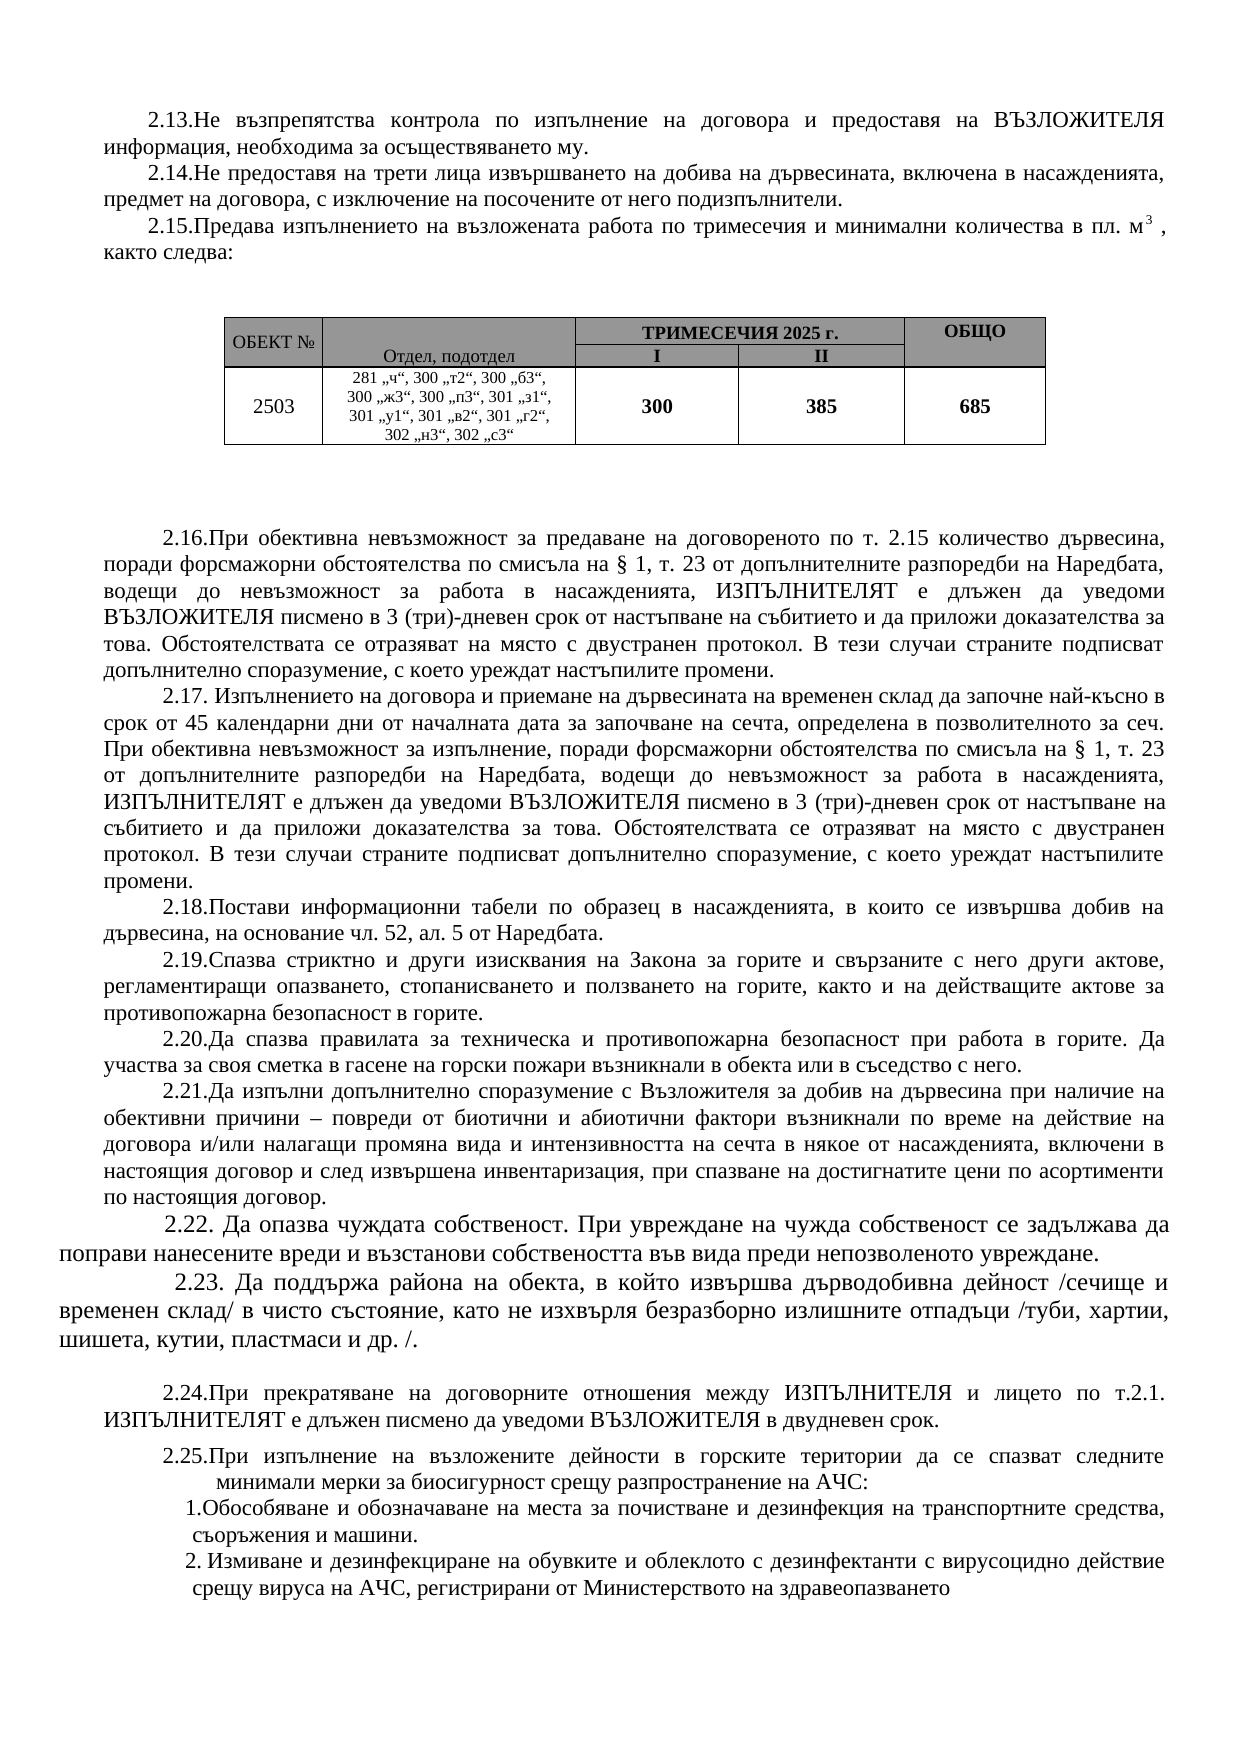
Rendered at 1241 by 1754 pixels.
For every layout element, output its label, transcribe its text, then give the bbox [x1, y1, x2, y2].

text 2.13.Не възпрепятства контрола по изпълнение на договора и предоставя на ВЪЗЛОЖИТЕЛЯ информация, необходима за осъществяването му. [103, 106, 1166, 159]
text 2.17. Изпълнението на договора и приемане на дървесината на временен склад да започне най-късно в срок от 45 календарни дни от началната дата за започване на сечта, определена в позволителното за сеч. При обективна невъзможност за изпълнение, поради форсмажорни обстоятелства по смисъла на § 1, т. 23 от допълнителните разпоредби на Наредбата, водещи до невъзможност за работа в насажденията, ИЗПЪЛНИТЕЛЯТ е длъжен да уведоми ВЪЗЛОЖИТЕЛЯ писмено в 3 (три)-дневен срок от настъпване на събитието и да приложи доказателства за това. Обстоятелствата се отразяват на място с двустранен протокол. В тези случаи страните подписват допълнително споразумение, с което уреждат настъпилите промени. [103, 682, 1166, 893]
table_header ТРИМЕСЕЧИЯ 2025 г. [576, 318, 904, 344]
text 2.24.При прекратяване на договорните отношения между ИЗПЪЛНИТЕЛЯ и лицето по т.2.1. ИЗПЪЛНИТЕЛЯТ е длъжен писмено да уведоми ВЪЗЛОЖИТЕЛЯ в двудневен срок. [103, 1379, 1166, 1432]
text 2.16.При обективна невъзможност за предаване на договореното по т. 2.15 количество дървесина, поради форсмажорни обстоятелства по смисъла на § 1, т. 23 от допълнителните разпоредби на Наредбата, водещи до невъзможност за работа в насажденията, ИЗПЪЛНИТЕЛЯТ е длъжен да уведоми ВЪЗЛОЖИТЕЛЯ писмено в 3 (три)-дневен срок от настъпване на събитието и да приложи доказателства за това. Обстоятелствата се отразяват на място с двустранен протокол. В тези случаи страните подписват допълнително споразумение, с което уреждат настъпилите промени. [103, 524, 1166, 682]
table_cell 281 „ч“, 300 „т2“, 300 „б3“, 300 „ж3“, 300 „п3“, 301 „з1“, 301 „у1“, 301 „в2“, 301 „г2“, 302 „н3“, 302 „с3“ [323, 368, 575, 444]
table_header Отдел, подотдел [323, 318, 575, 366]
table_header ОБЕКТ № [225, 318, 322, 366]
table_cell 2503 [225, 368, 322, 444]
text 2.22. Да опазва чуждата собственост. При увреждане на чужда собственост се задължава да поправи нанесените вреди и възстанови собствеността във вида преди непозволеното увреждане. [59, 1209, 1171, 1267]
table_header ОБЩО [905, 318, 1045, 344]
table_cell 385 [739, 368, 904, 444]
text 2.23. Да поддържа района на обекта, в който извършва дърводобивна дейност /сечище и временен склад/ в чисто състояние, като не изхвърля безразборно излишните отпадъци /туби, хартии, шишета, кутии, пластмаси и др. /. [59, 1267, 1171, 1353]
text 2.18.Постави информационни табели по образец в насажденията, в които се извършва добив на дървесина, на основание чл. 52, ал. 5 от Наредбата. [103, 893, 1166, 946]
text 2.25.При изпълнение на възложените дейности в горските територии да се спазват следните минимали мерки за биосигурност срещу разпространение на АЧС: [162, 1442, 1166, 1494]
text 2.20.Да спазва правилата за техническа и противопожарна безопасност при работа в горите. Да участва за своя сметка в гасене на горски пожари възникнали в обекта или в съседство с него. [103, 1025, 1166, 1078]
table_cell ІІ [739, 345, 904, 366]
table_cell І [576, 345, 738, 366]
text 2.14.Не предоставя на трети лица извършването на добива на дървесината, включена в насажденията, предмет на договора, с изключение на посочените от него подизпълнители. [103, 159, 1166, 212]
list Обособяване и обозначаване на места за почистване и дезинфекция на транспортните средства, съоръжения и машини. [185, 1494, 1166, 1547]
table_cell 300 [576, 368, 738, 444]
table_cell 685 [905, 368, 1045, 444]
table_cell [905, 344, 1045, 366]
text 2.21.Да изпълни допълнително споразумение с Възложителя за добив на дървесина при наличие на обективни причини – повреди от биотични и абиотични фактори възникнали по време на действие на договора и/или налагащи промяна вида и интензивността на сечта в някое от насажденията, включени в настоящия договор и след извършена инвентаризация, при спазване на достигнатите цени по асортименти по настоящия договор. [103, 1078, 1166, 1209]
list Измиване и дезинфекциране на обувките и облеклото с дезинфектанти с вирусоцидно действие срещу вируса на АЧС, регистрирани от Министерството на здравеопазването [185, 1547, 1166, 1600]
text 2.15.Предава изпълнението на възложената работа по тримесечия и минимални количества в пл. м3 , както следва: [103, 212, 1166, 264]
text 2.19.Спазва стриктно и други изисквания на Закона за горите и свързаните с него други актове, регламентиращи опазването, стопанисването и ползването на горите, както и на действащите актове за противопожарна безопасност в горите. [103, 946, 1166, 1025]
